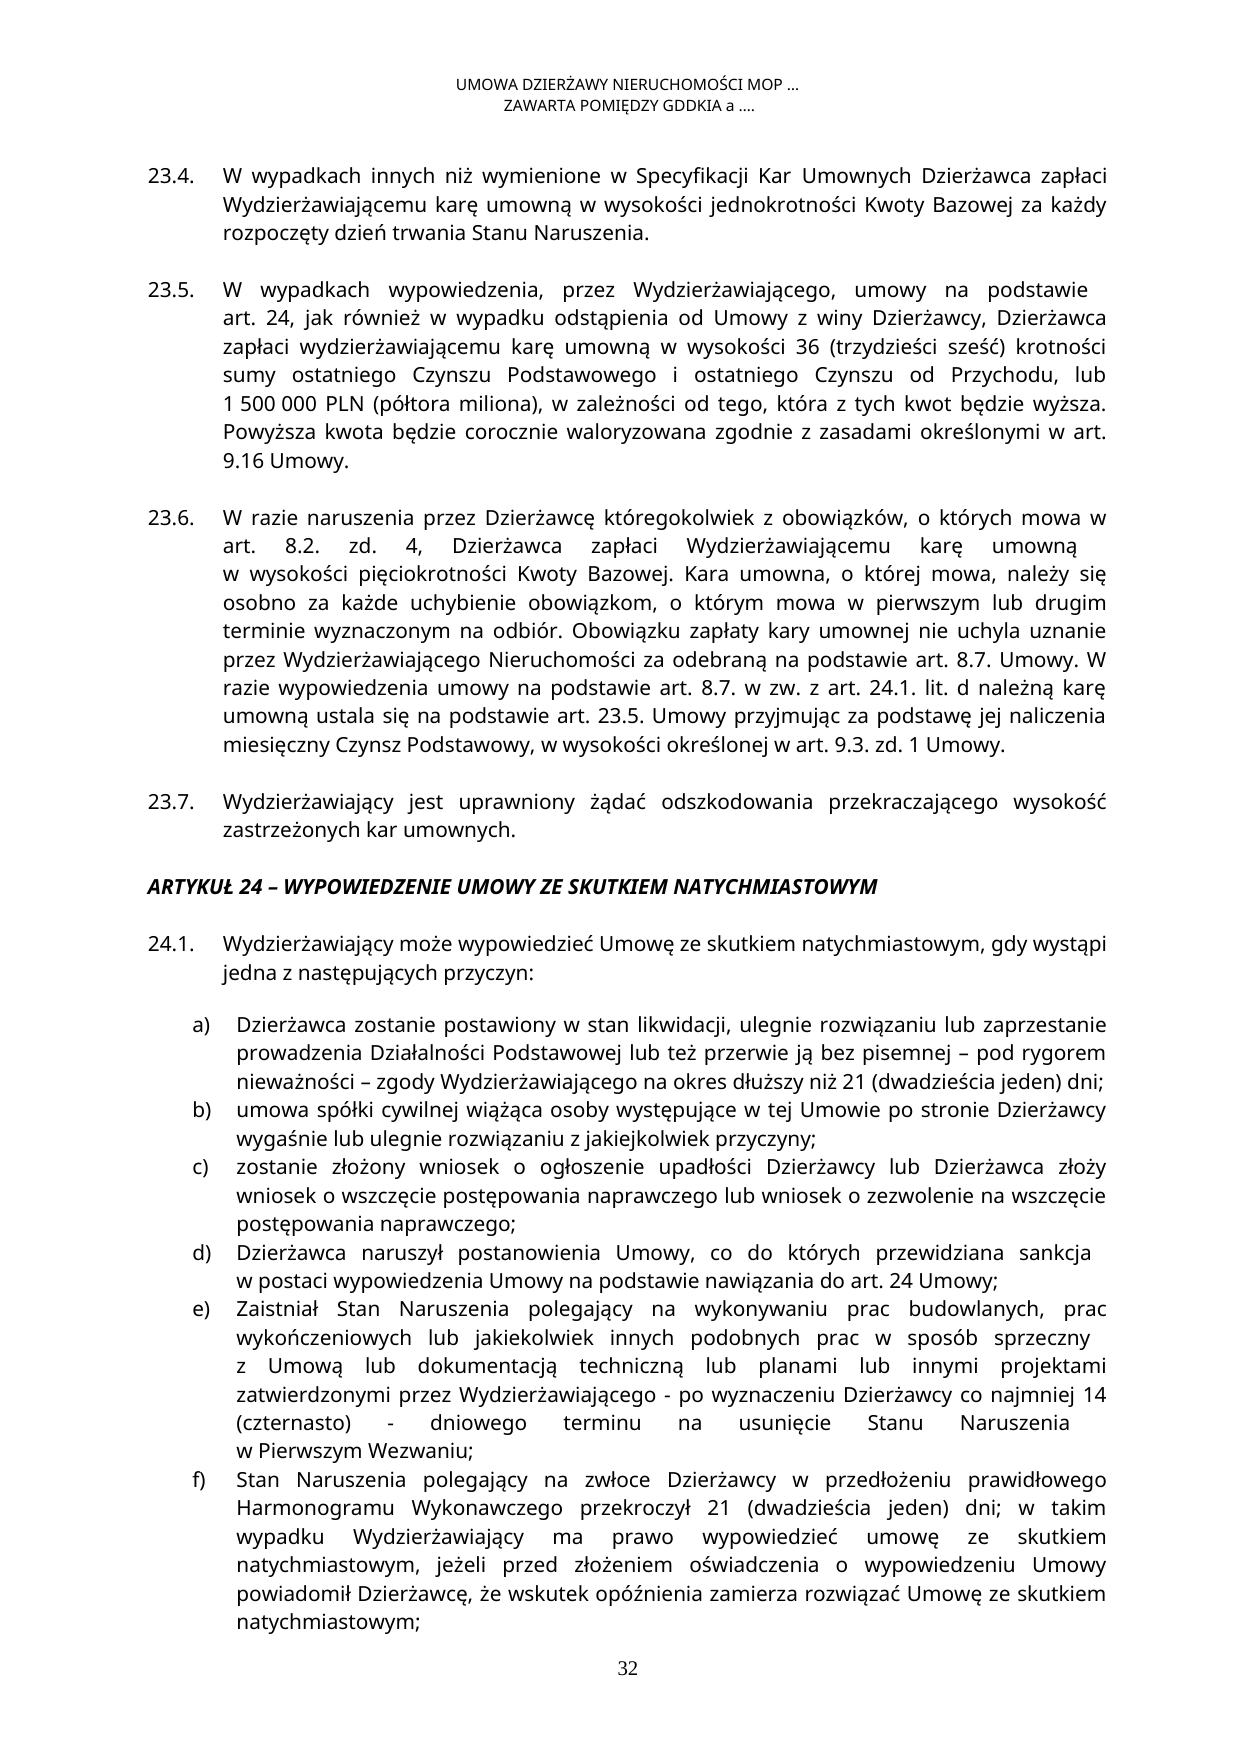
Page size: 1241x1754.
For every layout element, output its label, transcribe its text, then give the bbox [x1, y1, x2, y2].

list Zaistniał Stan Naruszenia polegający na wykonywaniu prac budowlanych, prac wykończeniowych lub jakiekolwiek innych podobnych prac w sposób sprzeczny z Umową lub dokumentacją techniczną lub planami lub innymi projektami zatwierdzonymi przez Wydzierżawiającego - po wyznaczeniu Dzierżawcy co najmniej 14 (czternasto) - dniowego terminu na usunięcie Stanu Naruszenia w Pierwszym Wezwaniu; [192, 1294, 1107, 1465]
list W wypadkach innych niż wymienione w Specyfikacji Kar Umownych Dzierżawca zapłaci Wydzierżawiającemu karę umowną w wysokości jednokrotności Kwoty Bazowej za każdy rozpoczęty dzień trwania Stanu Naruszenia. [148, 161, 1107, 247]
list Dzierżawca naruszył postanowienia Umowy, co do których przewidziana sankcja w postaci wypowiedzenia Umowy na podstawie nawiązania do art. 24 Umowy; [192, 1238, 1107, 1294]
list Wydzierżawiający może wypowiedzieć Umowę ze skutkiem natychmiastowym, gdy wystąpi jedna z następujących przyczyn: [148, 929, 1107, 986]
list W wypadkach wypowiedzenia, przez Wydzierżawiającego, umowy na podstawie art. 24, jak również w wypadku odstąpienia od Umowy z winy Dzierżawcy, Dzierżawca zapłaci wydzierżawiającemu karę umowną w wysokości 36 (trzydzieści sześć) krotności sumy ostatniego Czynszu Podstawowego i ostatniego Czynszu od Przychodu, lub 1 500 000 PLN (półtora miliona), w zależności od tego, która z tych kwot będzie wyższa. Powyższa kwota będzie corocznie waloryzowana zgodnie z zasadami określonymi w art. 9.16 Umowy. [148, 275, 1107, 474]
list W razie naruszenia przez Dzierżawcę któregokolwiek z obowiązków, o których mowa w art. 8.2. zd. 4, Dzierżawca zapłaci Wydzierżawiającemu karę umowną w wysokości pięciokrotności Kwoty Bazowej. Kara umowna, o której mowa, należy się osobno za każde uchybienie obowiązkom, o którym mowa w pierwszym lub drugim terminie wyznaczonym na odbiór. Obowiązku zapłaty kary umownej nie uchyla uznanie przez Wydzierżawiającego Nieruchomości za odebraną na podstawie art. 8.7. Umowy. W razie wypowiedzenia umowy na podstawie art. 8.7. w zw. z art. 24.1. lit. d należną karę umowną ustala się na podstawie art. 23.5. Umowy przyjmując za podstawę jej naliczenia miesięczny Czynsz Podstawowy, w wysokości określonej w art. 9.3. zd. 1 Umowy. [148, 503, 1107, 758]
list Stan Naruszenia polegający na zwłoce Dzierżawcy w przedłożeniu prawidłowego Harmonogramu Wykonawczego przekroczył 21 (dwadzieścia jeden) dni; w takim wypadku Wydzierżawiający ma prawo wypowiedzieć umowę ze skutkiem natychmiastowym, jeżeli przed złożeniem oświadczenia o wypowiedzeniu Umowy powiadomił Dzierżawcę, że wskutek opóźnienia zamierza rozwiązać Umowę ze skutkiem natychmiastowym; [192, 1465, 1107, 1636]
list zostanie złożony wniosek o ogłoszenie upadłości Dzierżawcy lub Dzierżawca złoży wniosek o wszczęcie postępowania naprawczego lub wniosek o zezwolenie na wszczęcie postępowania naprawczego; [192, 1152, 1107, 1238]
list umowa spółki cywilnej wiążąca osoby występujące w tej Umowie po stronie Dzierżawcy wygaśnie lub ulegnie rozwiązaniu z jakiejkolwiek przyczyny; [192, 1095, 1107, 1152]
list Wydzierżawiający jest uprawniony żądać odszkodowania przekraczającego wysokość zastrzeżonych kar umownych. [148, 787, 1107, 844]
subtitle ARTYKUŁ 24 – WYPOWIEDZENIE UMOWY ZE SKUTKIEM NATYCHMIASTOWYM [148, 872, 1107, 901]
list Dzierżawca zostanie postawiony w stan likwidacji, ulegnie rozwiązaniu lub zaprzestanie prowadzenia Działalności Podstawowej lub też przerwie ją bez pisemnej – pod rygorem nieważności – zgody Wydzierżawiającego na okres dłuższy niż 21 (dwadzieścia jeden) dni; [192, 1010, 1107, 1095]
